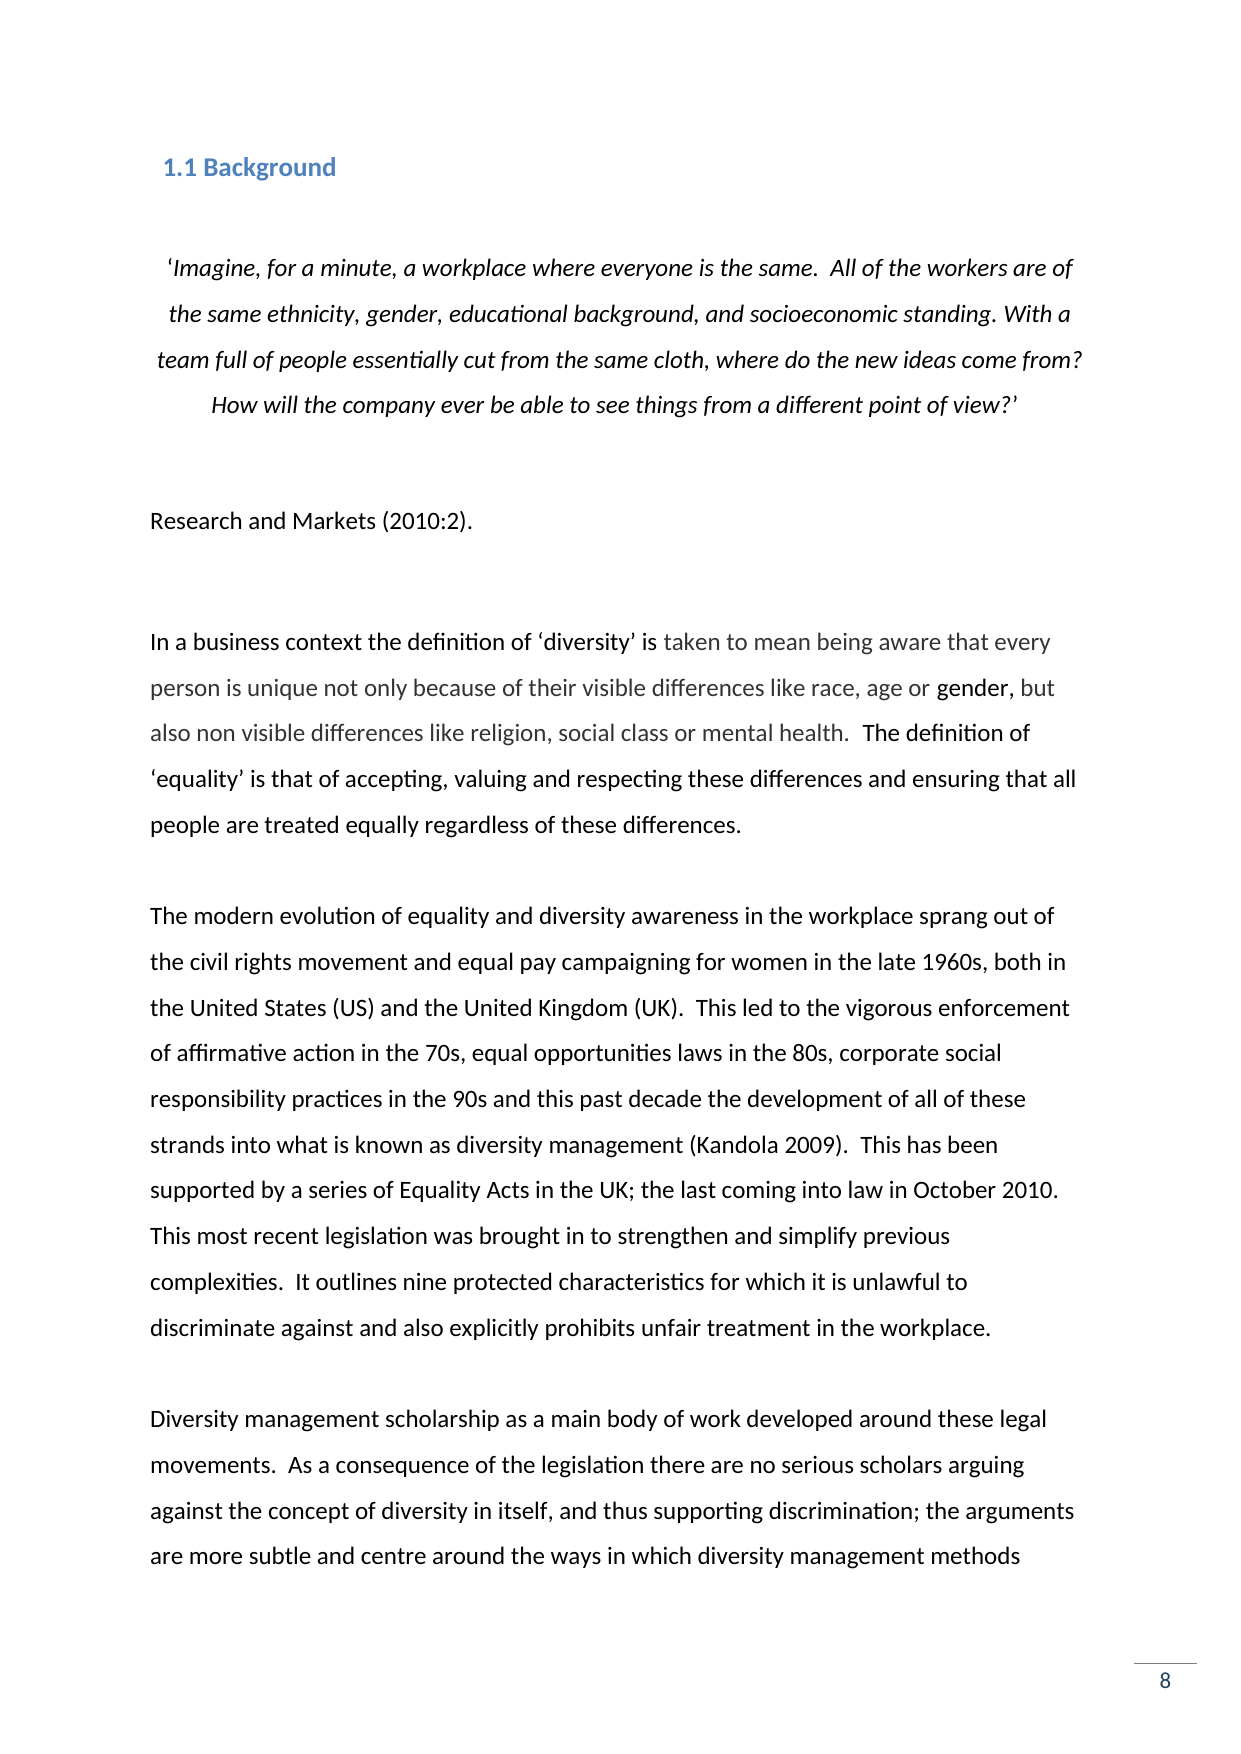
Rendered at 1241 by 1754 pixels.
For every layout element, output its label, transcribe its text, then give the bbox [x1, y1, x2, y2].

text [150, 580, 1090, 1571]
text Research and Markets (2010:2). [150, 505, 1090, 536]
text ‘Imagine, for a minute, a workplace where everyone is the same. All of the workers are of the same ethnicity, gender, educational background, and socioeconomic standing. With a team full of people essentially cut from the same cloth, where do the new ideas come from? How will the company ever be able to see things from a different point of view?’ [150, 252, 1090, 462]
subtitle 1.1 Background [150, 150, 1090, 219]
